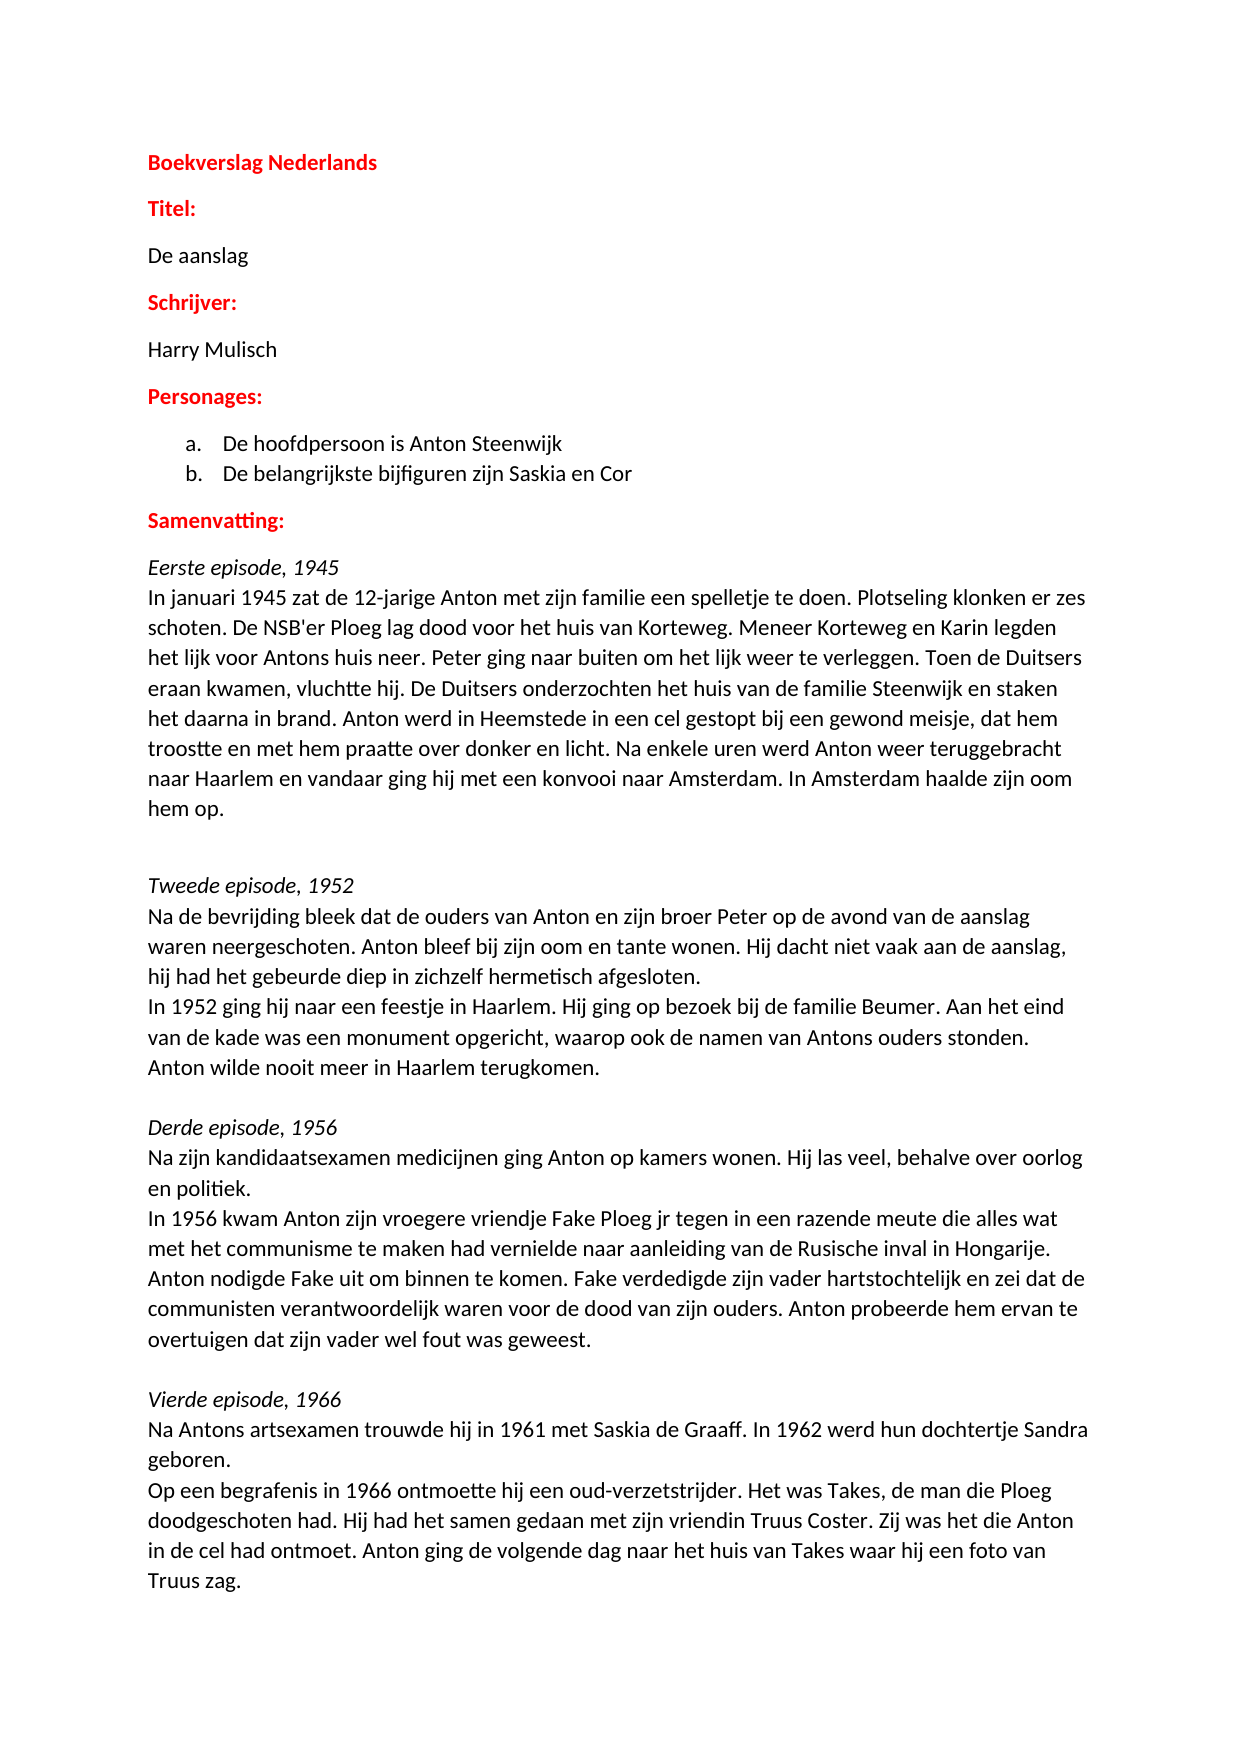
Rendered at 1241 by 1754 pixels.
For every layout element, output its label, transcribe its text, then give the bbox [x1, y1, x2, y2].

text Harry Mulisch [148, 335, 1093, 363]
text De aanslag [148, 241, 1093, 269]
list De belangrijkste bijfiguren zijn Saskia en Cor [185, 459, 1093, 487]
text Samenvatting: [148, 506, 1093, 534]
text Titel: [148, 194, 1093, 222]
text Personages: [148, 382, 1093, 410]
list De hoofdpersoon is Anton Steenwijk [185, 429, 1093, 457]
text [148, 841, 1093, 1594]
text Schrijver: [148, 288, 1093, 316]
text Boekverslag Nederlands [148, 148, 1093, 176]
text Eerste episode, 1945 In januari 1945 zat de 12-jarige Anton met zijn familie een spelletje te doen. Plotseling klonken er zes schoten. De NSB'er Ploeg lag dood voor het huis van Korteweg. Meneer Korteweg en Karin legden het lijk voor Antons huis neer. Peter ging naar buiten om het lijk weer te verleggen. Toen de Duitsers eraan kwamen, vluchtte hij. De Duitsers onderzochten het huis van de familie Steenwijk en staken het daarna in brand. Anton werd in Heemstede in een cel gestopt bij een gewond meisje, dat hem troostte en met hem praatte over donker en licht. Na enkele uren werd Anton weer teruggebracht naar Haarlem en vandaar ging hij met een konvooi naar Amsterdam. In Amsterdam haalde zijn oom hem op. [148, 553, 1093, 822]
